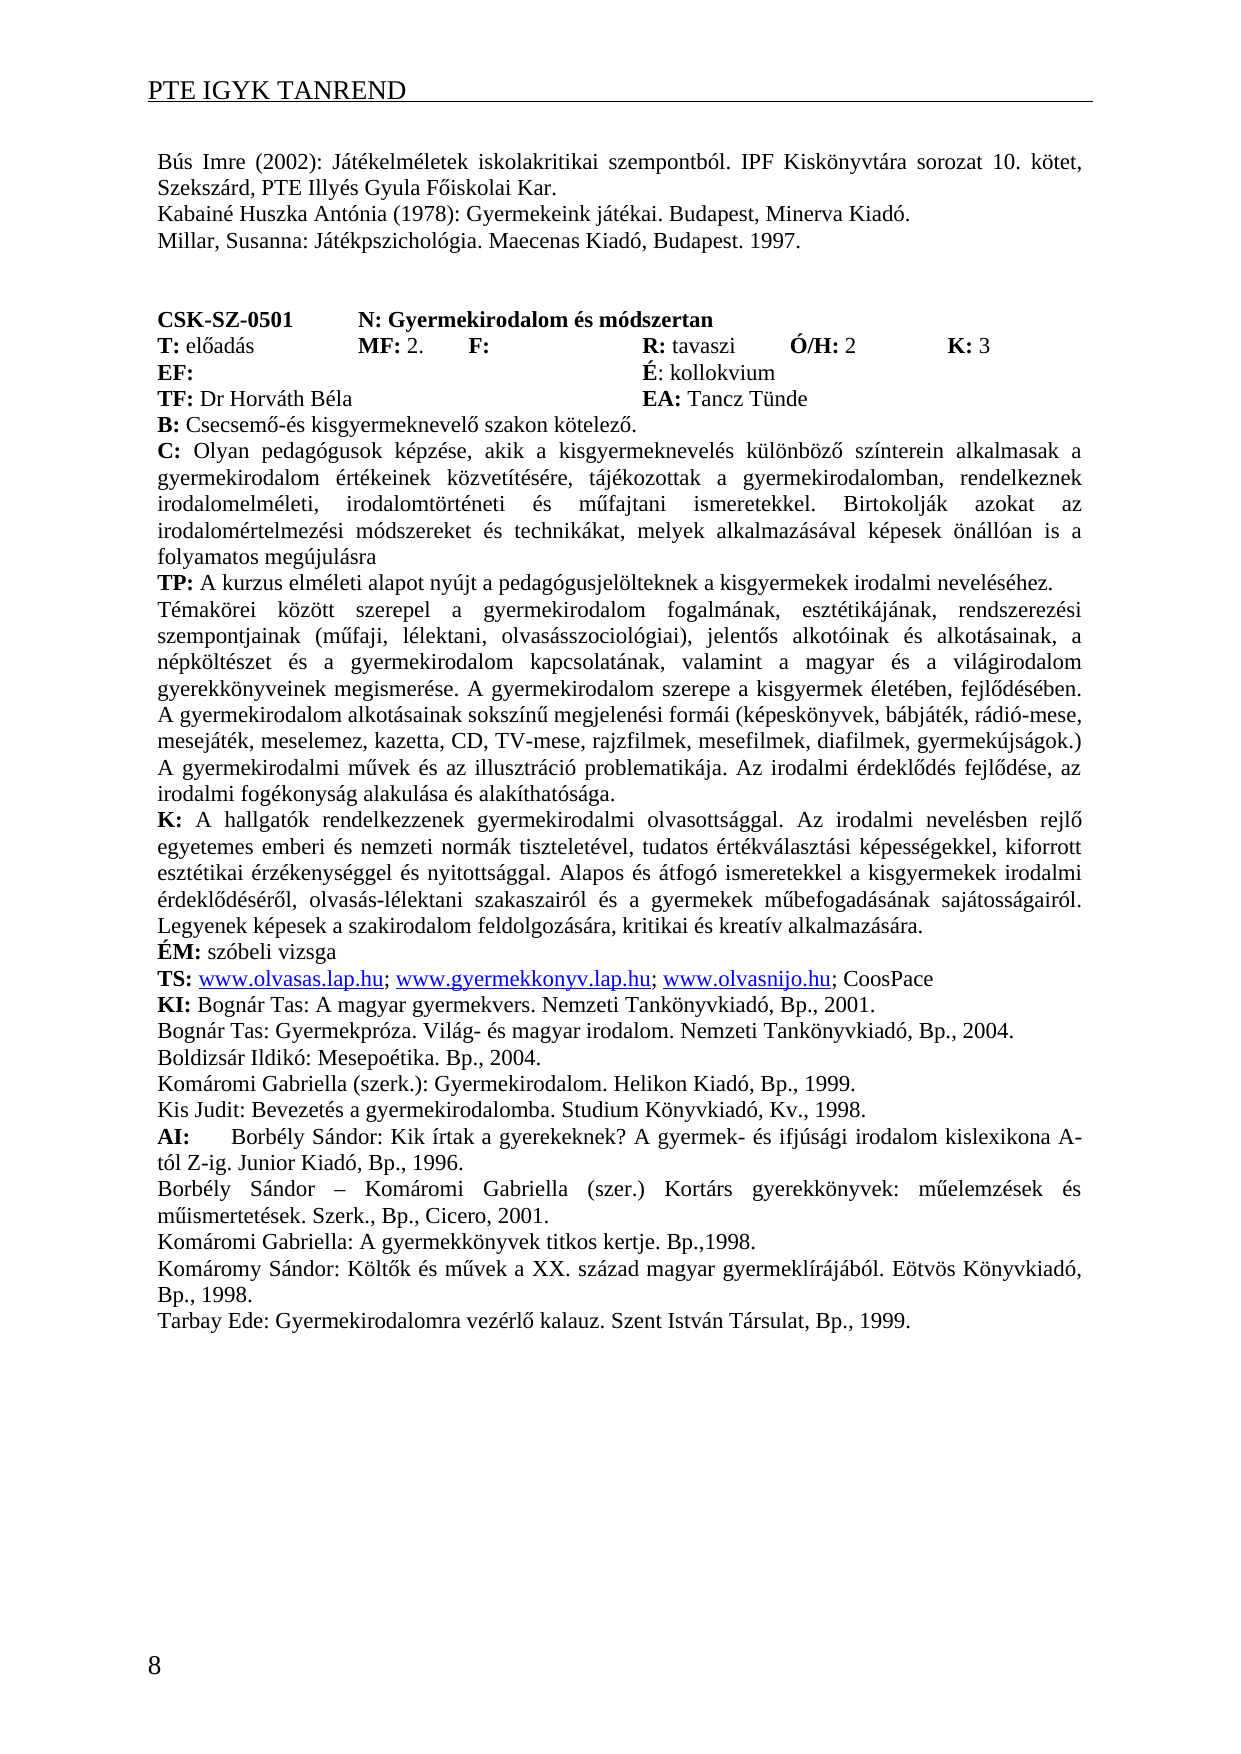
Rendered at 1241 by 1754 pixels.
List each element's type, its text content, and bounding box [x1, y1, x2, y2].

table_cell K: 3 [936, 332, 1094, 358]
table_cell Ó/H: 2 [778, 332, 936, 358]
table_header N: Gyermekirodalom és módszertan [347, 306, 1094, 332]
table_cell C: Olyan pedagógusok képzése, akik a kisgyermeknevelés különböző színterein alkalmasak a gyermekirodalom értékeinek közvetítésére, tájékozottak a gyermekirodalomban, rendelkeznek irodalomelméleti, irodalomtörténeti és műfajtani ismeretekkel. Birtokolják azokat az irodalomértelmezési módszereket és technikákat, melyek alkalmazásával képesek önállóan is a folyamatos megújulásra [146, 438, 1094, 569]
table_cell TP: A kurzus elméleti alapot nyújt a pedagógusjelölteknek a kisgyermekek irodalmi neveléséhez. Témakörei között szerepel a gyermekirodalom fogalmának, esztétikájának, rendszerezési szempontjainak (műfaji, lélektani, olvasásszociológiai), jelentős alkotóinak és alkotásainak, a népköltészet és a gyermekirodalom kapcsolatának, valamint a magyar és a világirodalom gyerekkönyveinek megismerése. A gyermekirodalom szerepe a kisgyermek életében, fejlődésében. A gyermekirodalom alkotásainak sokszínű megjelenési formái (képeskönyvek, bábjáték, rádió-mese, mesejáték, meselemez, kazetta, CD, TV-mese, rajzfilmek, mesefilmek, diafilmek, gyermekújságok.) A gyermekirodalmi művek és az illusztráció problematikája. Az irodalmi érdeklődés fejlődése, az irodalmi fogékonyság alakulása és alakíthatósága. [146, 569, 1094, 807]
table_cell É: kollokvium [631, 359, 1094, 385]
table_cell EA: [631, 385, 1094, 411]
table_cell MF: 2. [347, 332, 457, 358]
table_cell TF: Dr Horváth Béla [146, 385, 631, 411]
table_header CSK-SZ-0501 [146, 306, 347, 332]
table_cell TS: www.olvasas.lap.hu; www.gyermekkonyv.lap.hu; www.olvasnijo.hu; CoosPace [146, 965, 1094, 991]
table_cell AI: Borbély Sándor: Kik írtak a gyerekeknek? A gyermek- és ifjúsági irodalom kislexikona A-tól Z-ig. Junior Kiadó, Bp., 1996. Borbély Sándor – Komáromi Gabriella (szer.) Kortárs gyerekkönyvek: műelemzések és műismertetések. Szerk., Bp., Cicero, 2001. Komáromi Gabriella: A gyermekkönyvek titkos kertje. Bp.,1998. Komáromy Sándor: Költők és művek a XX. század magyar gyermeklírájából. Eötvös Könyvkiadó, Bp., 1998. Tarbay Ede: Gyermekirodalomra vezérlő kalauz. Szent István Társulat, Bp., 1999. [146, 1123, 1094, 1334]
table_cell R: tavaszi [631, 332, 778, 358]
table_cell ÉM: szóbeli vizsga [146, 938, 1094, 965]
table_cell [146, 148, 1094, 253]
table_cell B: Csecsemő-és kisgyermeknevelő szakon kötelező. [146, 411, 1094, 438]
table_cell F: [457, 332, 631, 358]
table_cell EF: [146, 359, 631, 385]
table_cell T: előadás [146, 332, 347, 358]
table_cell KI: Bognár Tas: A magyar gyermekvers. Nemzeti Tankönyvkiadó, Bp., 2001. Bognár Tas: Gyermekpróza. Világ- és magyar irodalom. Nemzeti Tankönyvkiadó, Bp., 2004. Boldizsár Ildikó: Mesepoétika. Bp., 2004. Komáromi Gabriella (szerk.): Gyermekirodalom. Helikon Kiadó, Bp., 1999. Kis Judit: Bevezetés a gyermekirodalomba. Studium Könyvkiadó, Kv., 1998. [146, 991, 1094, 1123]
table_cell K: A hallgatók rendelkezzenek gyermekirodalmi olvasottsággal. Az irodalmi nevelésben rejlő egyetemes emberi és nemzeti normák tiszteletével, tudatos értékválasztási képességekkel, kiforrott esztétikai érzékenységgel és nyitottsággal. Alapos és átfogó ismeretekkel a kisgyermekek irodalmi érdeklődéséről, olvasás-lélektani szakaszairól és a gyermekek műbefogadásának sajátosságairól. Legyenek képesek a szakirodalom feldolgozására, kritikai és kreatív alkalmazására. [146, 807, 1094, 938]
